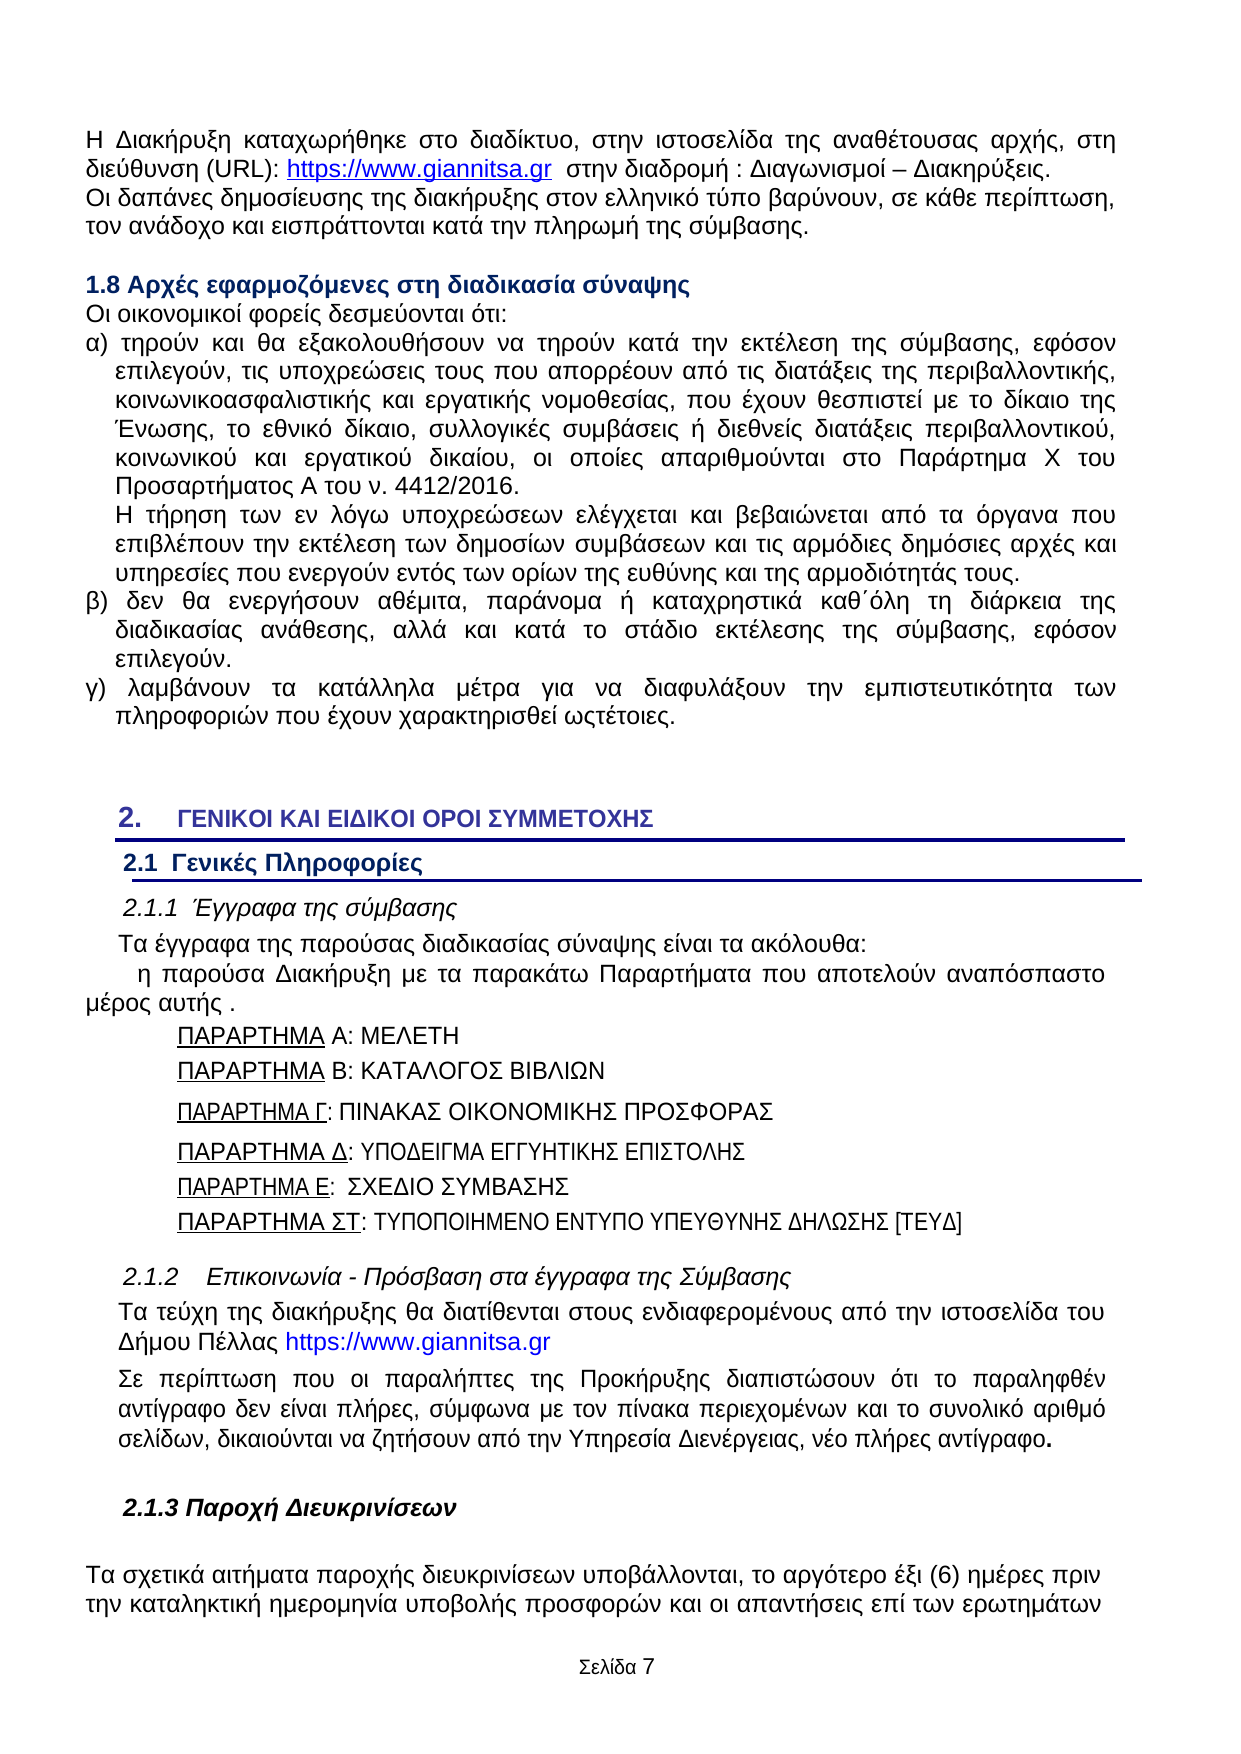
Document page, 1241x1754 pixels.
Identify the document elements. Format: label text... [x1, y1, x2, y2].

text Σε περίπτωση που οι παραλήπτες της Προκήρυξης διαπιστώσουν ότι το παραληφθέν αντίγραφο δεν είναι πλήρες, σύμφωνα με τον πίνακα περιεχομένων και το συνολικό αριθμό σελίδων, δικαιούνται να ζητήσουν από την Υπηρεσία Διενέργειας, νέο πλήρες αντίγραφο. [118, 1364, 1106, 1453]
text ΠΑΡΑΡΤΗΜΑ Δ: ΥΠΟΔΕΙΓΜΑ ΕΓΓΥΗΤΙΚΗΣ ΕΠΙΣΤΟΛΗΣ [177, 1137, 1106, 1166]
text 1.8 Αρχές εφαρμοζόμενες στη διαδικασία σύναψης [85, 270, 1137, 299]
list ΓΕΝΙΚΟΙ ΚΑΙ ΕΙΔΙΚΟΙ ΟΡΟΙ ΣΥΜΜΕΤΟΧΗΣ [118, 800, 1137, 834]
text ΠΑΡΑΡΤΗΜΑ Γ: ΠΙΝΑΚΑΣ ΟΙΚΟΝΟΜΙΚΗΣ ΠΡΟΣΦΟΡΑΣ [177, 1097, 1106, 1125]
list 2.1 Γενικές Πληροφορίες [85, 848, 1137, 876]
list 2.1.1 Έγγραφα της σύμβασης [118, 893, 1106, 922]
text ΠΑΡΑΡΤΗΜΑ Β: ΚΑΤΑΛΟΓΟΣ ΒΙΒΛΙΩΝ [177, 1056, 1106, 1085]
text ΠΑΡΑΡΤΗΜΑ Α: ΜΕΛΕΤΗ [177, 1021, 1106, 1050]
text β) δεν θα ενεργήσουν αθέμιτα, παράνομα ή καταχρηστικά καθ΄όλη τη διάρκεια της διαδικασίας ανάθεσης, αλλά και κατά το στάδιο εκτέλεσης της σύμβασης, εφόσον επιλεγούν. [85, 586, 1117, 673]
text ΠΑΡΑΡΤΗΜΑ ΣΤ: ΤΥΠΟΠΟΙΗΜΕΝΟ ΕΝΤΥΠΟ ΥΠΕΥΘΥΝΗΣ ΔΗΛΩΣΗΣ [ΤΕΥΔ] [177, 1207, 1106, 1236]
text α) τηρούν και θα εξακολουθήσουν να τηρούν κατά την εκτέλεση της σύμβασης, εφόσον επιλεγούν, τις υποχρεώσεις τους που απορρέουν από τις διατάξεις της περιβαλλοντικής, κοινωνικοασφαλιστικής και εργατικής νομοθεσίας, που έχουν θεσπιστεί με το δίκαιο της Ένωσης, το εθνικό δίκαιο, συλλογικές συμβάσεις ή διεθνείς διατάξεις περιβαλλοντικού, κοινωνικού και εργατικού δικαίου, οι οποίες απαριθμούνται στο Παράρτημα Χ του Προσαρτήματος Α του ν. 4412/2016. [85, 328, 1117, 500]
text Τα έγγραφα της παρούσας διαδικασίας σύναψης είναι τα ακόλουθα: [118, 929, 1106, 957]
text Οι οικονομικοί φορείς δεσμεύονται ότι: [85, 299, 1117, 328]
text ΠΑΡΑΡΤΗΜΑ Ε: ΣΧΕΔΙΟ ΣΥΜΒΑΣΗΣ [177, 1172, 1106, 1201]
text Η τήρηση των εν λόγω υποχρεώσεων ελέγχεται και βεβαιώνεται από τα όργανα που επιβλέπουν την εκτέλεση των δημοσίων συμβάσεων και τις αρμόδιες δημόσιες αρχές και υπηρεσίες που ενεργούν εντός των ορίων της ευθύνης και της αρμοδιότητάς τους. [115, 500, 1117, 586]
text Η Διακήρυξη καταχωρήθηκε στο διαδίκτυο, στην ιστοσελίδα της αναθέτουσας αρχής, στη διεύθυνση (URL): https://www.giannitsa.gr στην διαδρομή : Διαγωνισμοί – Διακηρύξεις. [85, 125, 1117, 182]
list 2.1.2 Επικοινωνία - Πρόσβαση στα έγγραφα της Σύμβασης [118, 1262, 1106, 1291]
text Οι δαπάνες δημοσίευσης της διακήρυξης στον ελληνικό τύπο βαρύνουν, σε κάθε περίπτωση, τον ανάδοχο και εισπράττονται κατά την πληρωμή της σύμβασης. [85, 182, 1117, 240]
text γ) λαμβάνουν τα κατάλληλα μέτρα για να διαφυλάξουν την εμπιστευτικότητα των πληροφοριών που έχουν χαρακτηρισθεί ωςτέτοιες. [85, 673, 1117, 730]
text η παρούσα Διακήρυξη με τα παρακάτω Παραρτήματα που αποτελούν αναπόσπαστο μέρος αυτής . [85, 959, 1106, 1016]
list 2.1.3 Παροχή Διευκρινίσεων [118, 1493, 1106, 1522]
text Τα τεύχη της διακήρυξης θα διατίθενται στους ενδιαφερομένους από την ιστοσελίδα του Δήμου Πέλλας https://www.giannitsa.gr [118, 1297, 1106, 1356]
